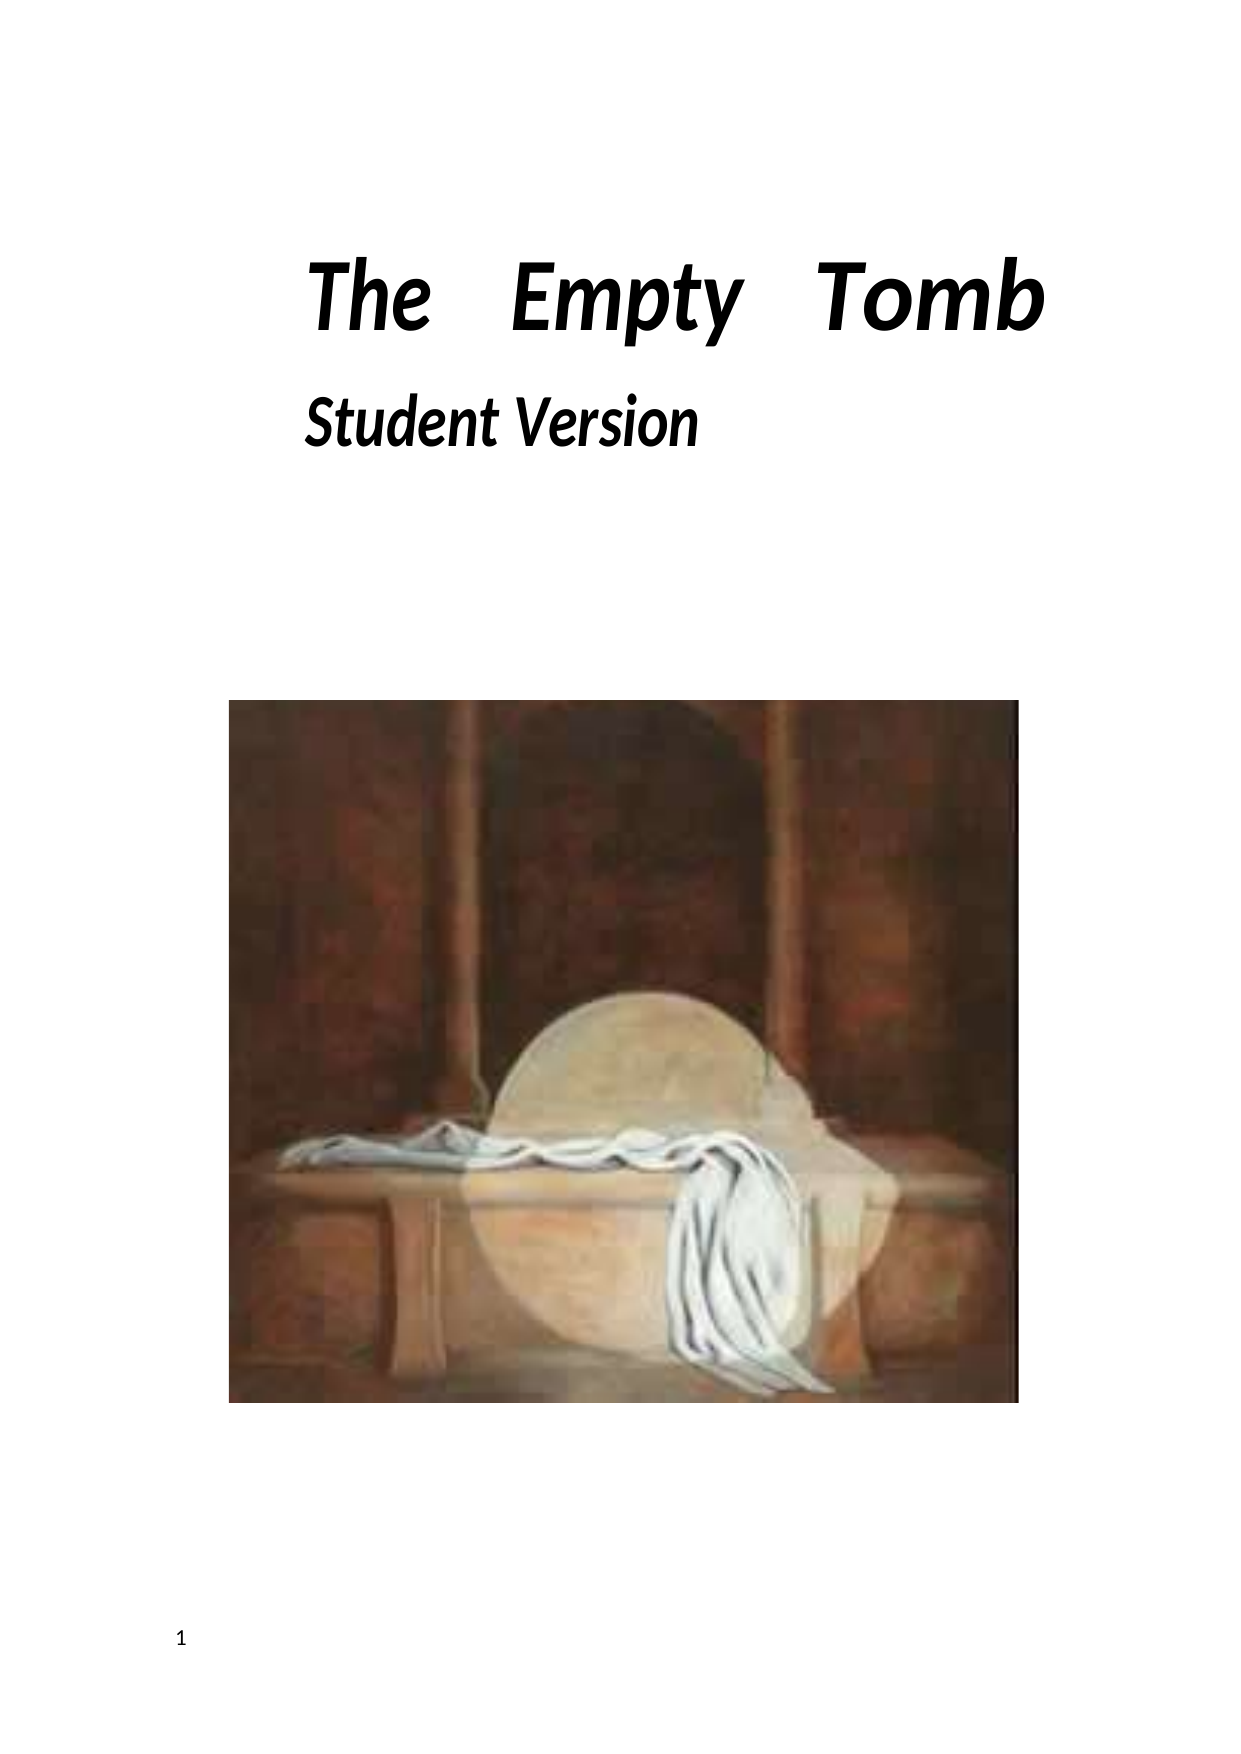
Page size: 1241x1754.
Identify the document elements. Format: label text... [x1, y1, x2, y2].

picture [228, 700, 1019, 1403]
text The Empty Tomb [306, 237, 1121, 353]
text Student Version [306, 353, 1121, 470]
